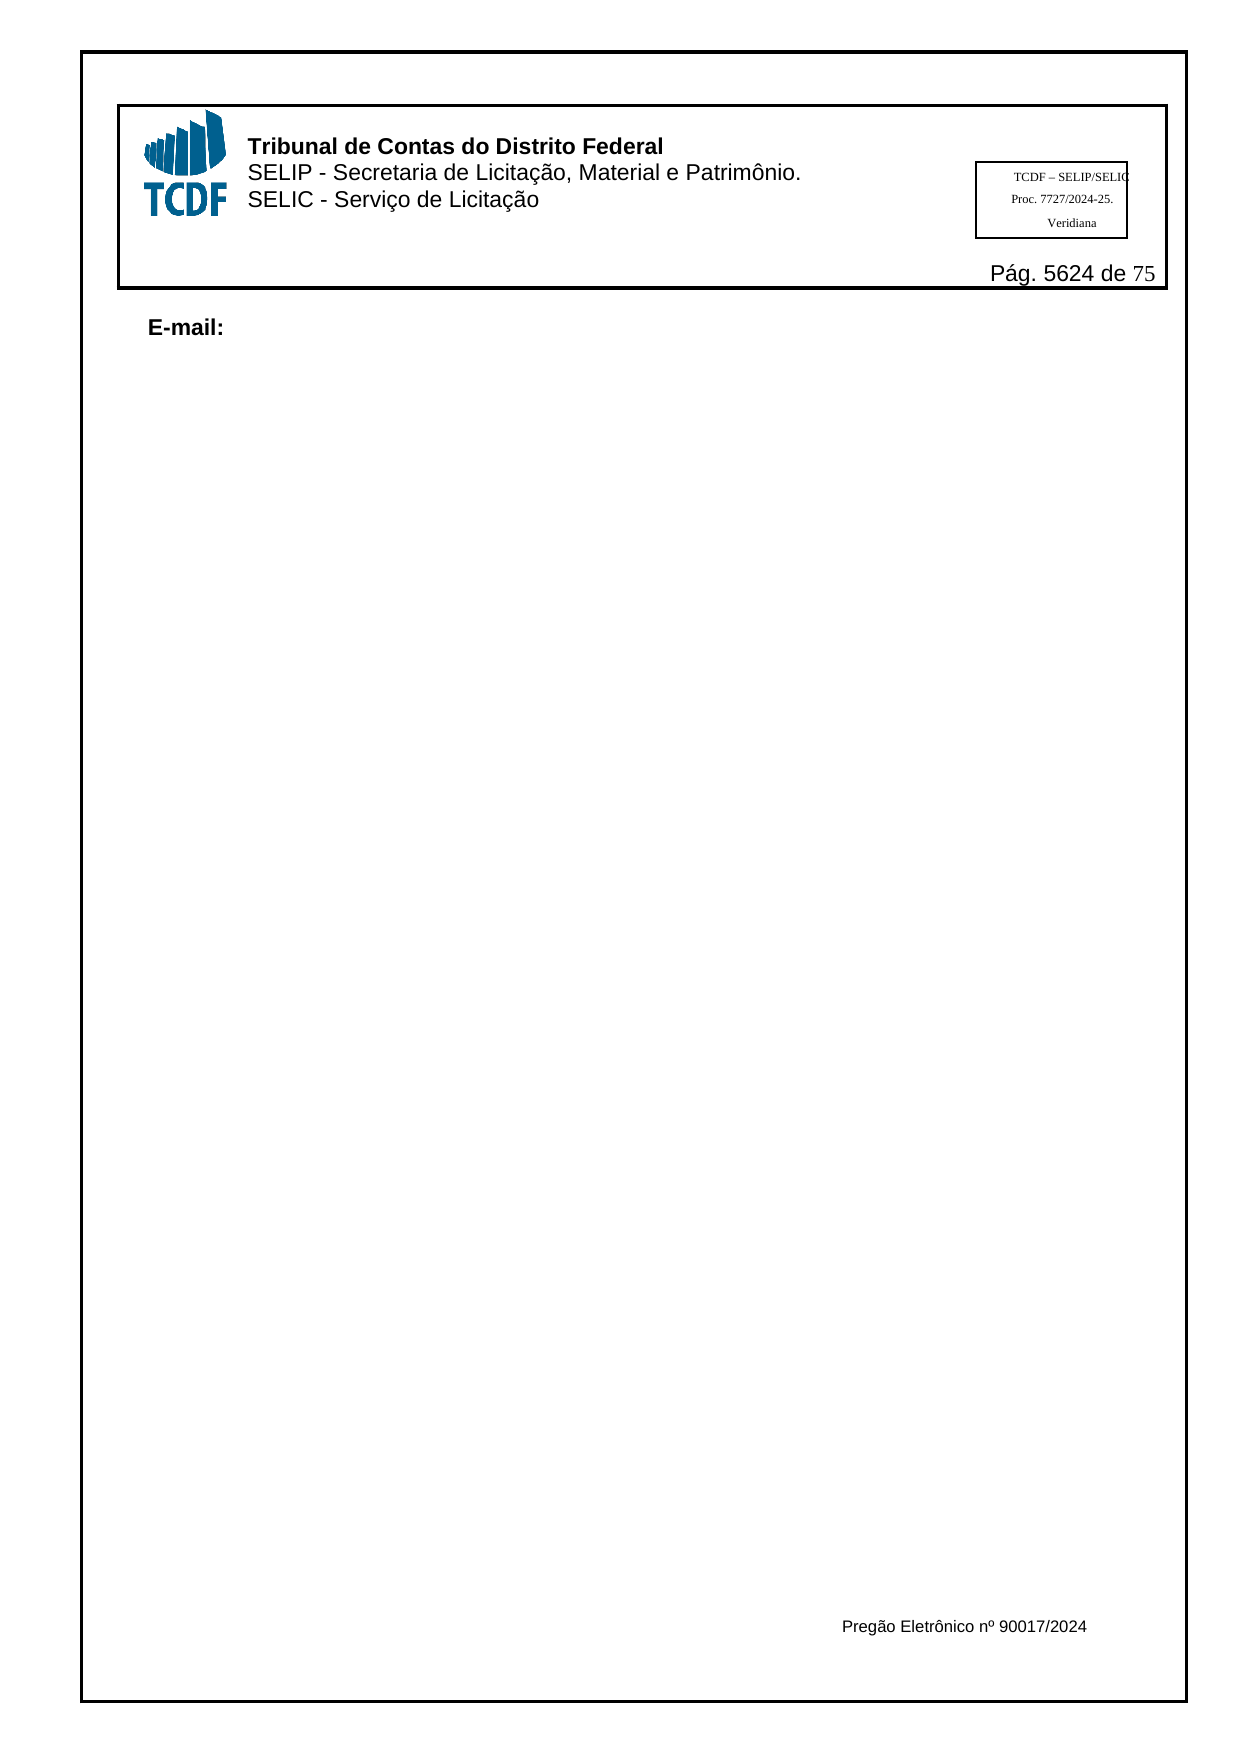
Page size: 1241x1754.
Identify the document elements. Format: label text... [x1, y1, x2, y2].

picture [129, 107, 241, 218]
text E-mail: [148, 313, 1152, 340]
